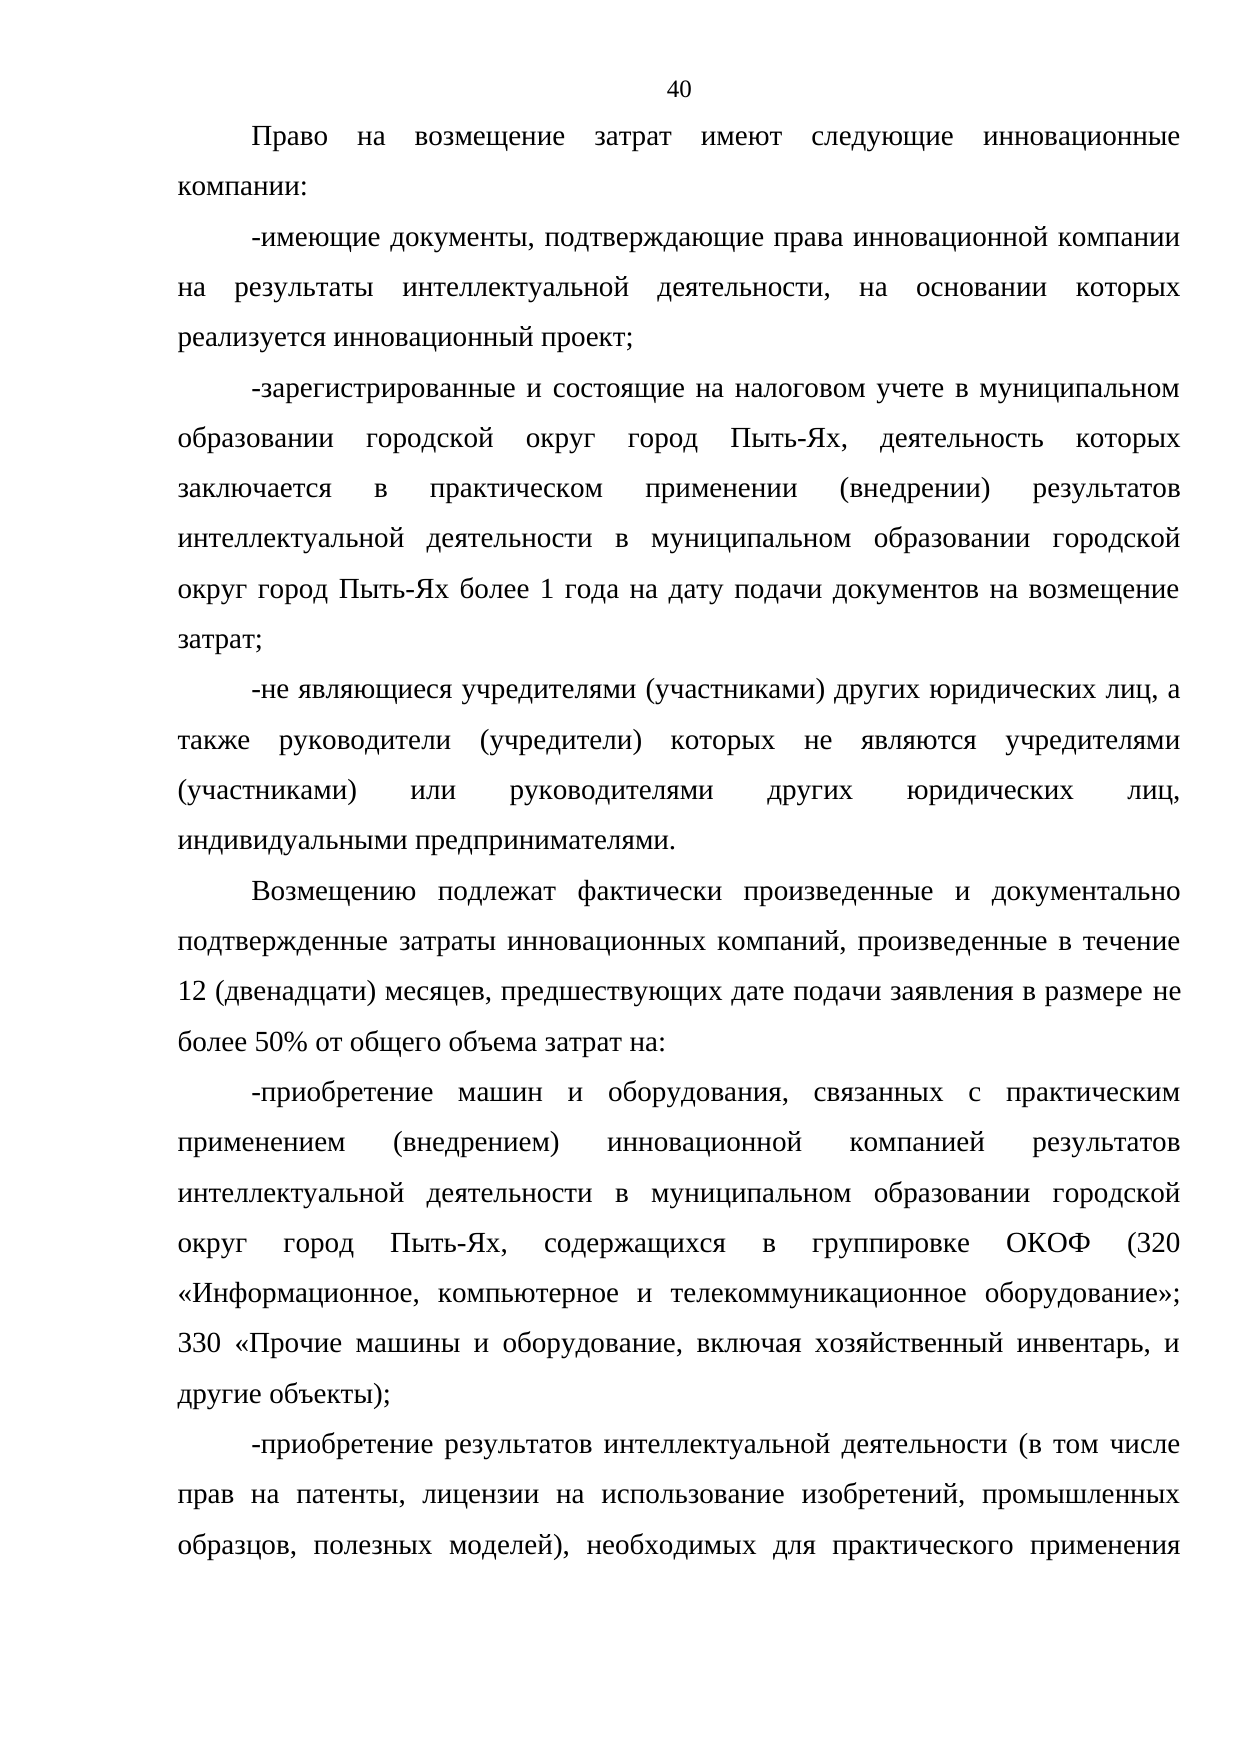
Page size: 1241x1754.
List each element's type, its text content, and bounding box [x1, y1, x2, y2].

text -приобретение машин и оборудования, связанных с практическим применением (внедрением) инновационной компанией результатов интеллектуальной деятельности в муниципальном образовании городской округ город Пыть-Ях, содержащихся в группировке ОКОФ (320 «Информационное, компьютерное и телекоммуникационное оборудование»; 330 «Прочие машины и оборудование, включая хозяйственный инвентарь, и другие объекты); [177, 1074, 1181, 1409]
text Возмещению подлежат фактически произведенные и документально подтвержденные затраты инновационных компаний, произведенные в течение 12 (двенадцати) месяцев, предшествующих дате подачи заявления в размере не более 50% от общего объема затрат на: [177, 873, 1181, 1057]
text -не являющиеся учредителями (участниками) других юридических лиц, а также руководители (учредители) которых не являются учредителями (участниками) или руководителями других юридических лиц, индивидуальными предпринимателями. [177, 672, 1181, 856]
text -зарегистрированные и состоящие на налоговом учете в муниципальном образовании городской округ город Пыть-Ях, деятельность которых заключается в практическом применении (внедрении) результатов интеллектуальной деятельности в муниципальном образовании городской округ город Пыть-Ях более 1 года на дату подачи документов на возмещение затрат; [177, 370, 1181, 655]
text Право на возмещение затрат имеют следующие инновационные компании: [177, 118, 1181, 202]
text -имеющие документы, подтверждающие права инновационной компании на результаты интеллектуальной деятельности, на основании которых реализуется инновационный проект; [177, 219, 1181, 353]
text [177, 1426, 1181, 1560]
